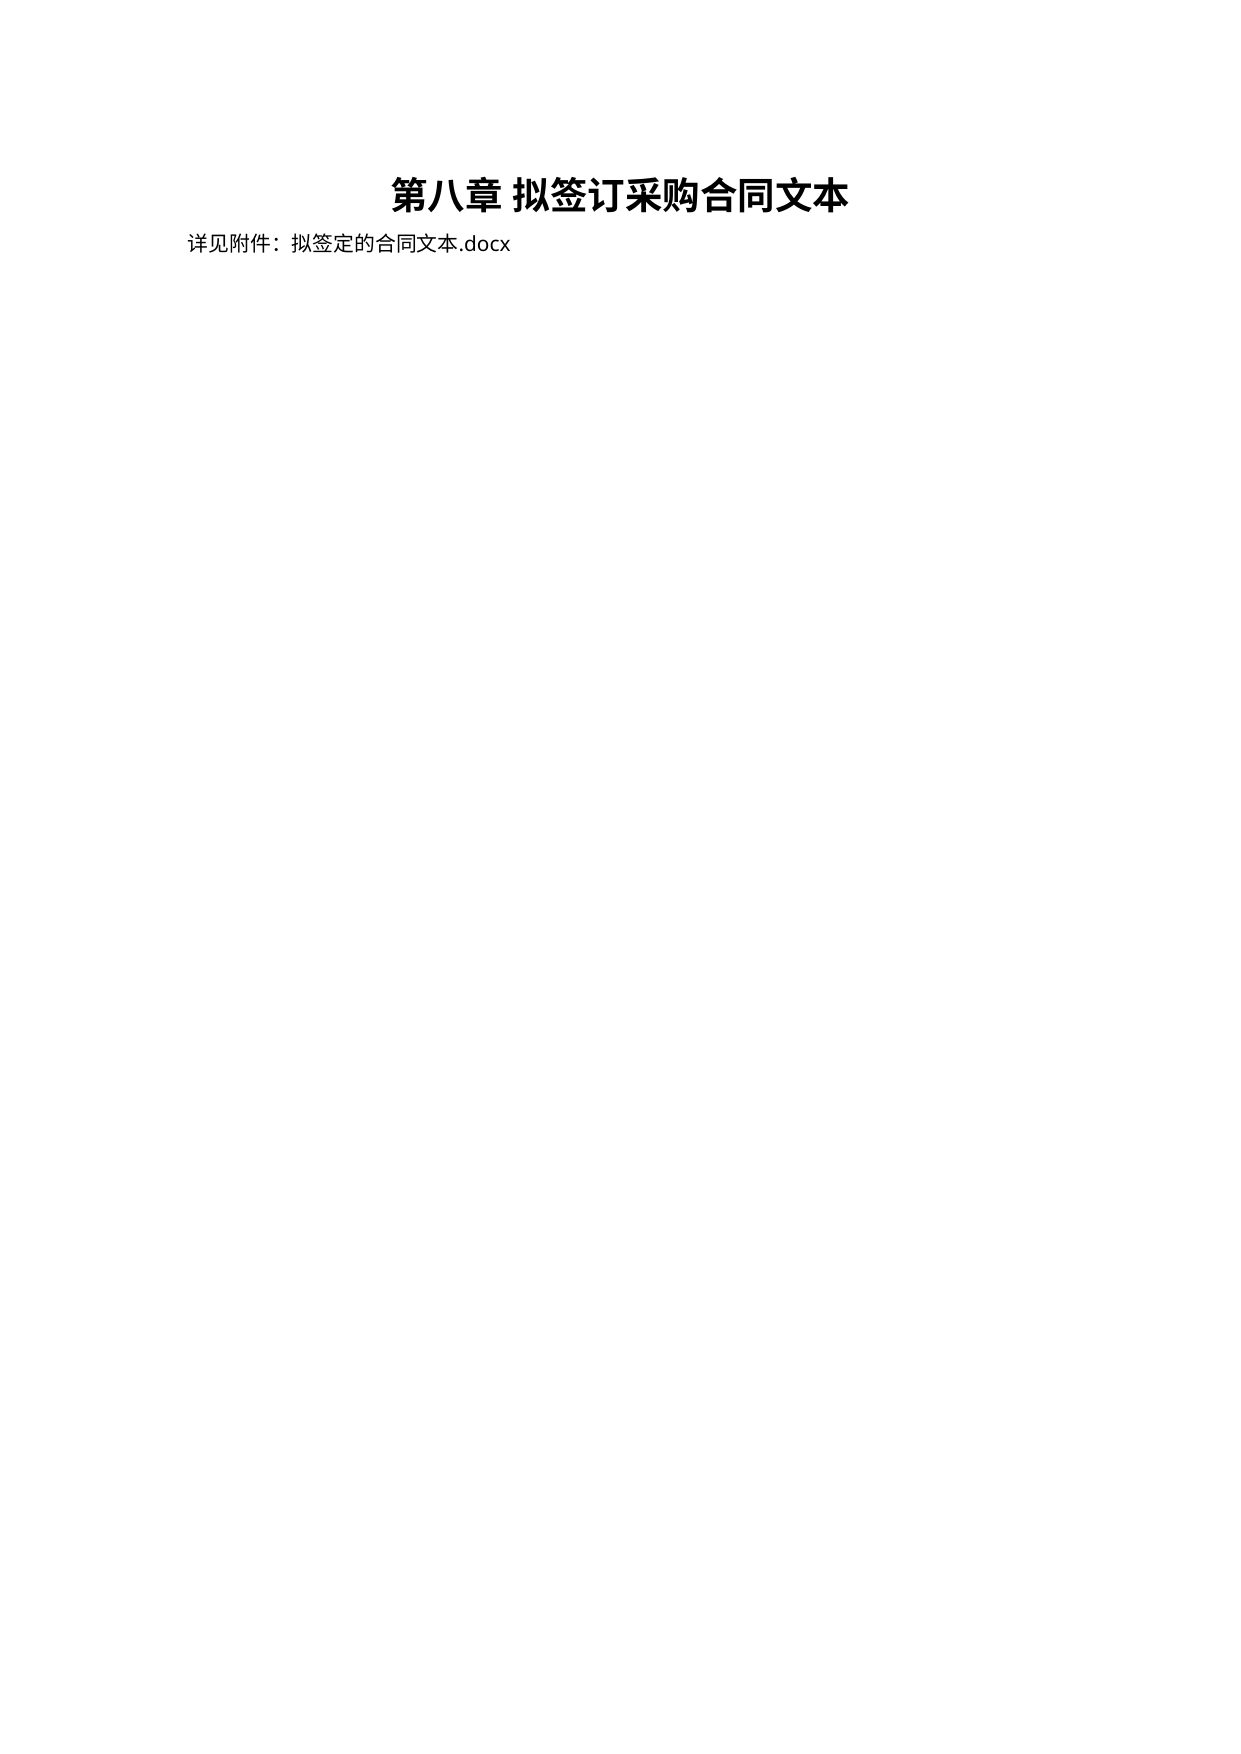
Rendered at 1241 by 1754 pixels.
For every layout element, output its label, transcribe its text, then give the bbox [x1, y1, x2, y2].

text 详见附件：拟签定的合同文本.docx [187, 227, 1053, 259]
text 第八章 拟签订采购合同文本 [187, 162, 1053, 227]
